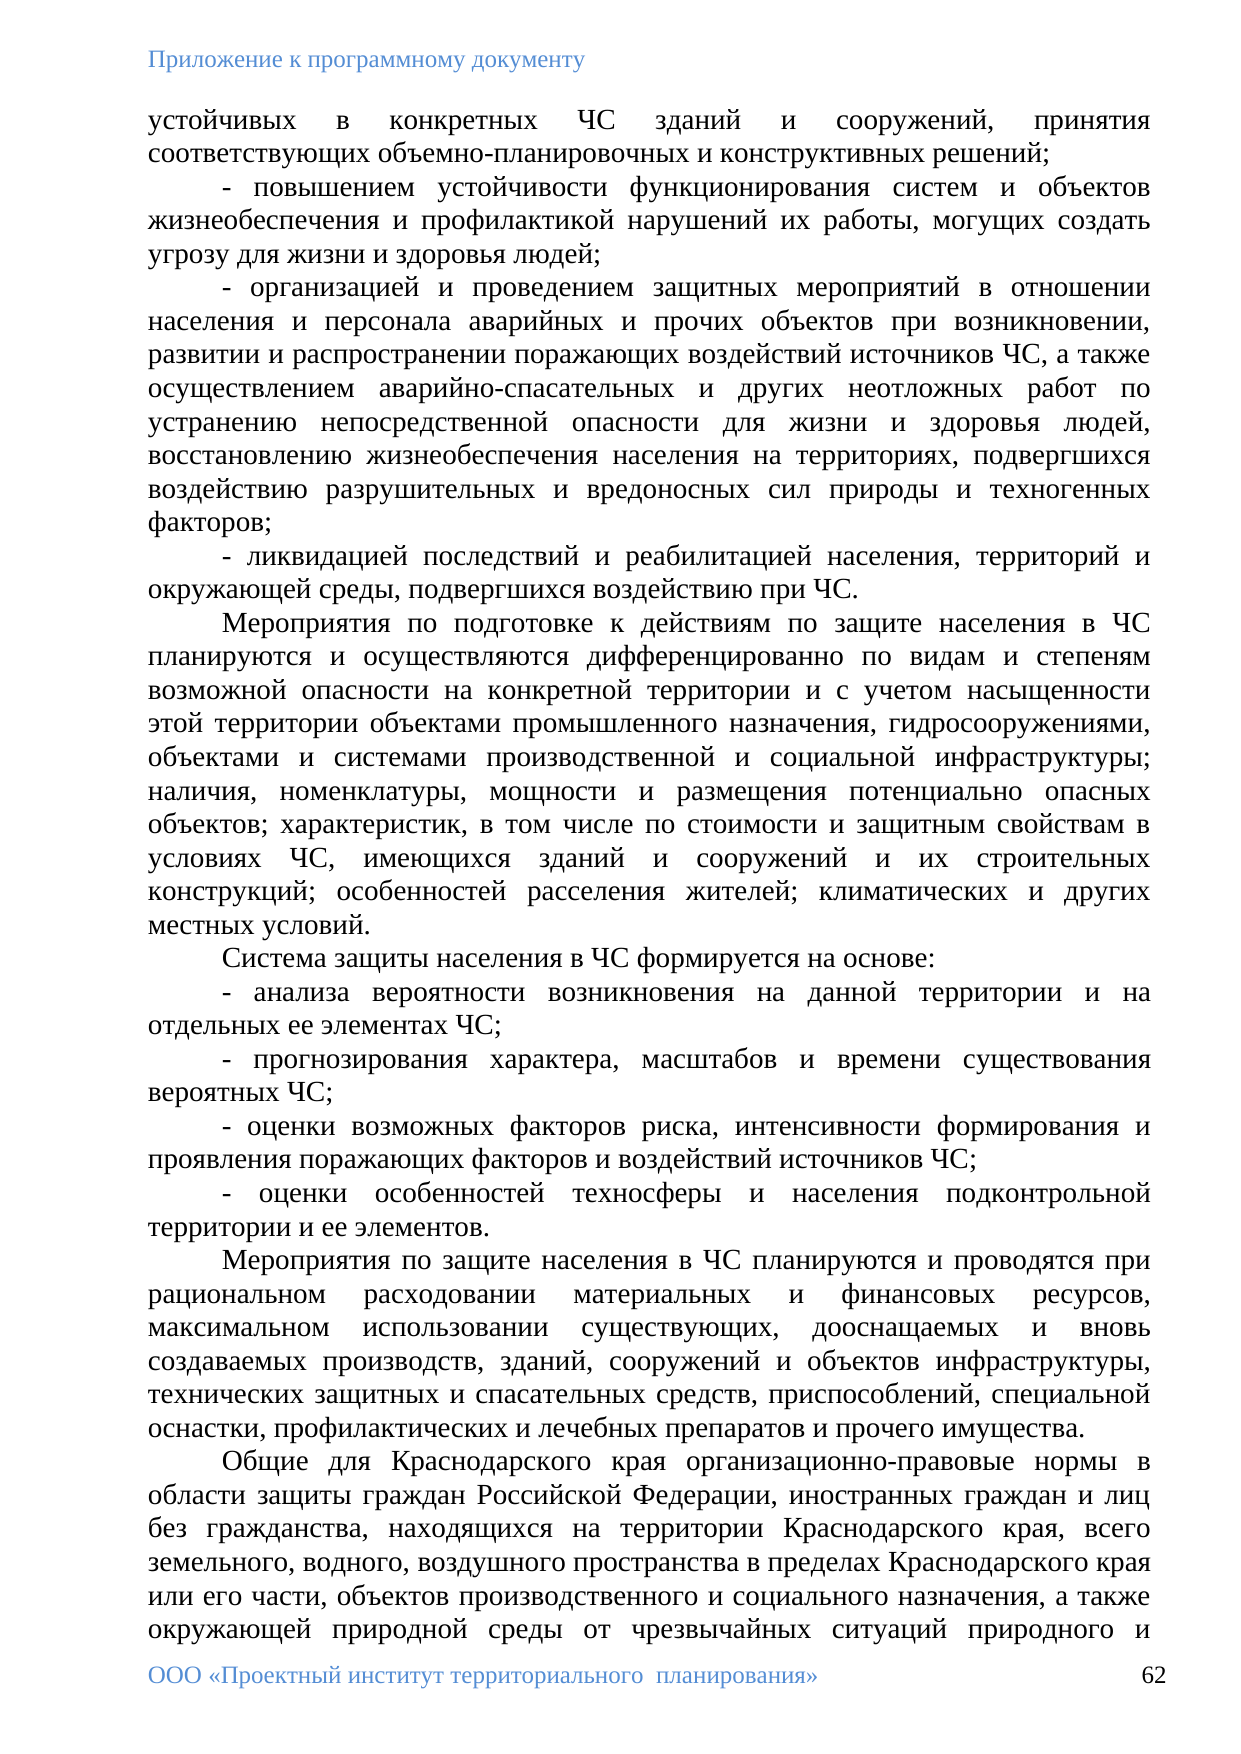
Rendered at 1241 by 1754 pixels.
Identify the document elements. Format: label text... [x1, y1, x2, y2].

text - анализа вероятности возникновения на данной территории и на отдельных ее элементах ЧС; [148, 974, 1152, 1041]
text - оценки возможных факторов риска, интенсивности формирования и проявления поражающих факторов и воздействий источников ЧС; [148, 1108, 1152, 1175]
text Мероприятия по защите населения в ЧС планируются и проводятся при рациональном расходовании материальных и финансовых ресурсов, максимальном использовании существующих, дооснащаемых и вновь создаваемых производств, зданий, сооружений и объектов инфраструктуры, технических защитных и спасательных средств, приспособлений, специальной оснастки, профилактических и лечебных препаратов и прочего имущества. [148, 1242, 1152, 1443]
text - прогнозирования характера, масштабов и времени существования вероятных ЧС; [148, 1041, 1152, 1108]
text Мероприятия по подготовке к действиям по защите населения в ЧС планируются и осуществляются дифференцированно по видам и степеням возможной опасности на конкретной территории и с учетом насыщенности этой территории объектами промышленного назначения, гидросооружениями, объектами и системами производственной и социальной инфраструктуры; наличия, номенклатуры, мощности и размещения потенциально опасных объектов; характеристик, в том числе по стоимости и защитным свойствам в условиях ЧС, имеющихся зданий и сооружений и их строительных конструкций; особенностей расселения жителей; климатических и других местных условий. [148, 605, 1152, 940]
text - повышением устойчивости функционирования систем и объектов жизнеобеспечения и профилактикой нарушений их работы, могущих создать угрозу для жизни и здоровья людей; [148, 169, 1152, 269]
text - организацией и проведением защитных мероприятий в отношении населения и персонала аварийных и прочих объектов при возникновении, развитии и распространении поражающих воздействий источников ЧС, а также осуществлением аварийно-спасательных и других неотложных работ по устранению непосредственной опасности для жизни и здоровья людей, восстановлению жизнеобеспечения населения на территориях, подвергшихся воздействию разрушительных и вредоносных сил природы и техногенных факторов; [148, 269, 1152, 538]
text - оценки особенностей техносферы и населения подконтрольной территории и ее элементов. [148, 1175, 1152, 1242]
text - ликвидацией последствий и реабилитацией населения, территорий и окружающей среды, подвергшихся воздействию при ЧС. [148, 538, 1152, 605]
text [148, 1443, 1152, 1645]
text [148, 102, 1152, 169]
text Система защиты населения в ЧС формируется на основе: [148, 940, 1152, 974]
